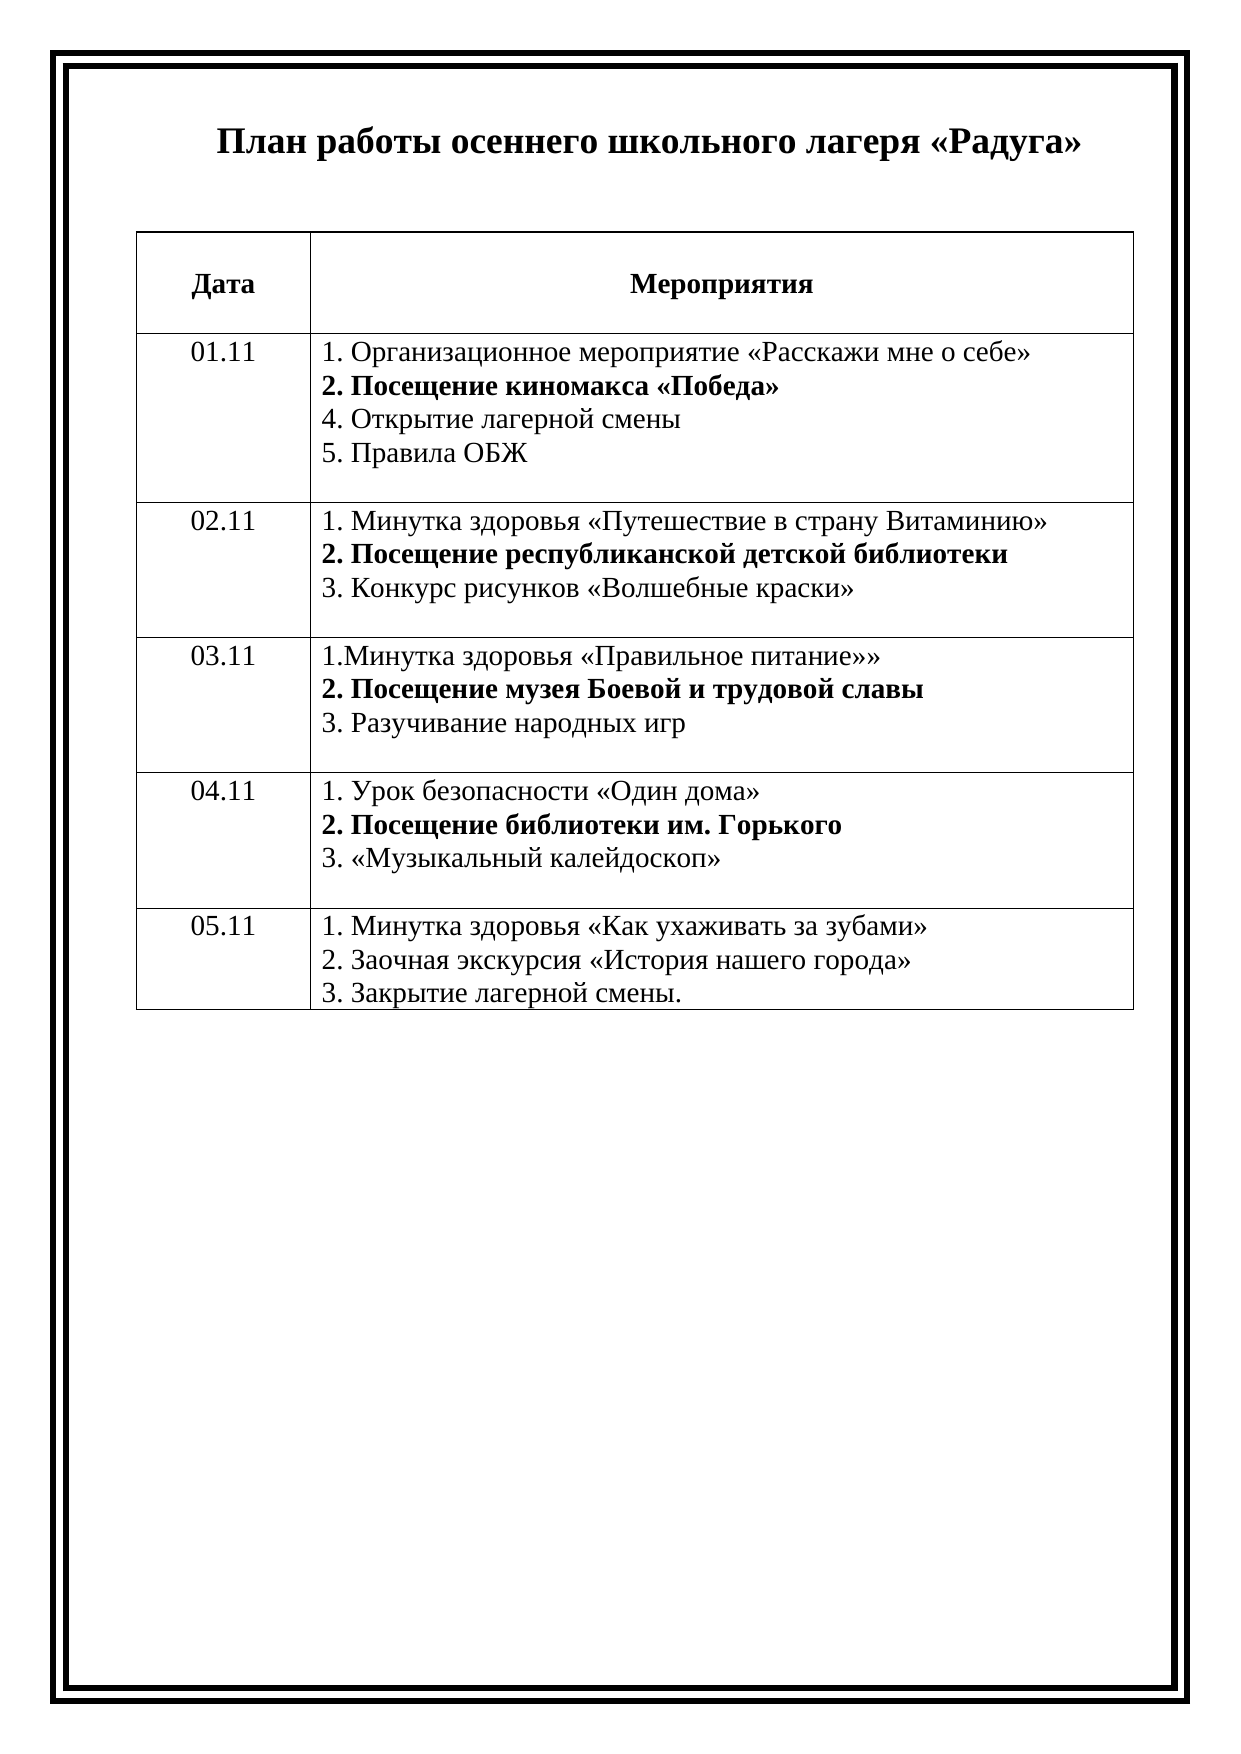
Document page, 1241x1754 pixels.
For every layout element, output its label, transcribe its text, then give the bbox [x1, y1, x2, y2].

table_cell 05.11 [137, 909, 310, 1009]
table_cell 1. Урок безопасности «Один дома» 2. Посещение библиотеки им. Горького 3. «Музыкальный калейдоскоп» [311, 773, 1133, 907]
table_cell 03.11 [137, 638, 310, 772]
table_cell 1. Организационное мероприятие «Расскажи мне о себе» 2. Посещение киномакса «Победа» 4. Открытие лагерной смены 5. Правила ОБЖ [311, 334, 1133, 502]
table_cell 1.Минутка здоровья «Правильное питание»» 2. Посещение музея Боевой и трудовой славы 3. Разучивание народных игр [311, 638, 1133, 772]
table_header Дата [137, 233, 310, 333]
table_header Мероприятия [311, 233, 1133, 333]
table_cell 04.11 [137, 773, 310, 907]
table_cell 02.11 [137, 503, 310, 637]
text План работы осеннего школьного лагеря «Радуга» [148, 118, 1152, 161]
table_cell 01.11 [137, 334, 310, 502]
table_cell 1. Минутка здоровья «Путешествие в страну Витаминию» 2. Посещение республиканской детской библиотеки 3. Конкурс рисунков «Волшебные краски» [311, 503, 1133, 637]
table_cell 1. Минутка здоровья «Как ухаживать за зубами» 2. Заочная экскурсия «История нашего города» 3. Закрытие лагерной смены. [311, 909, 1133, 1009]
